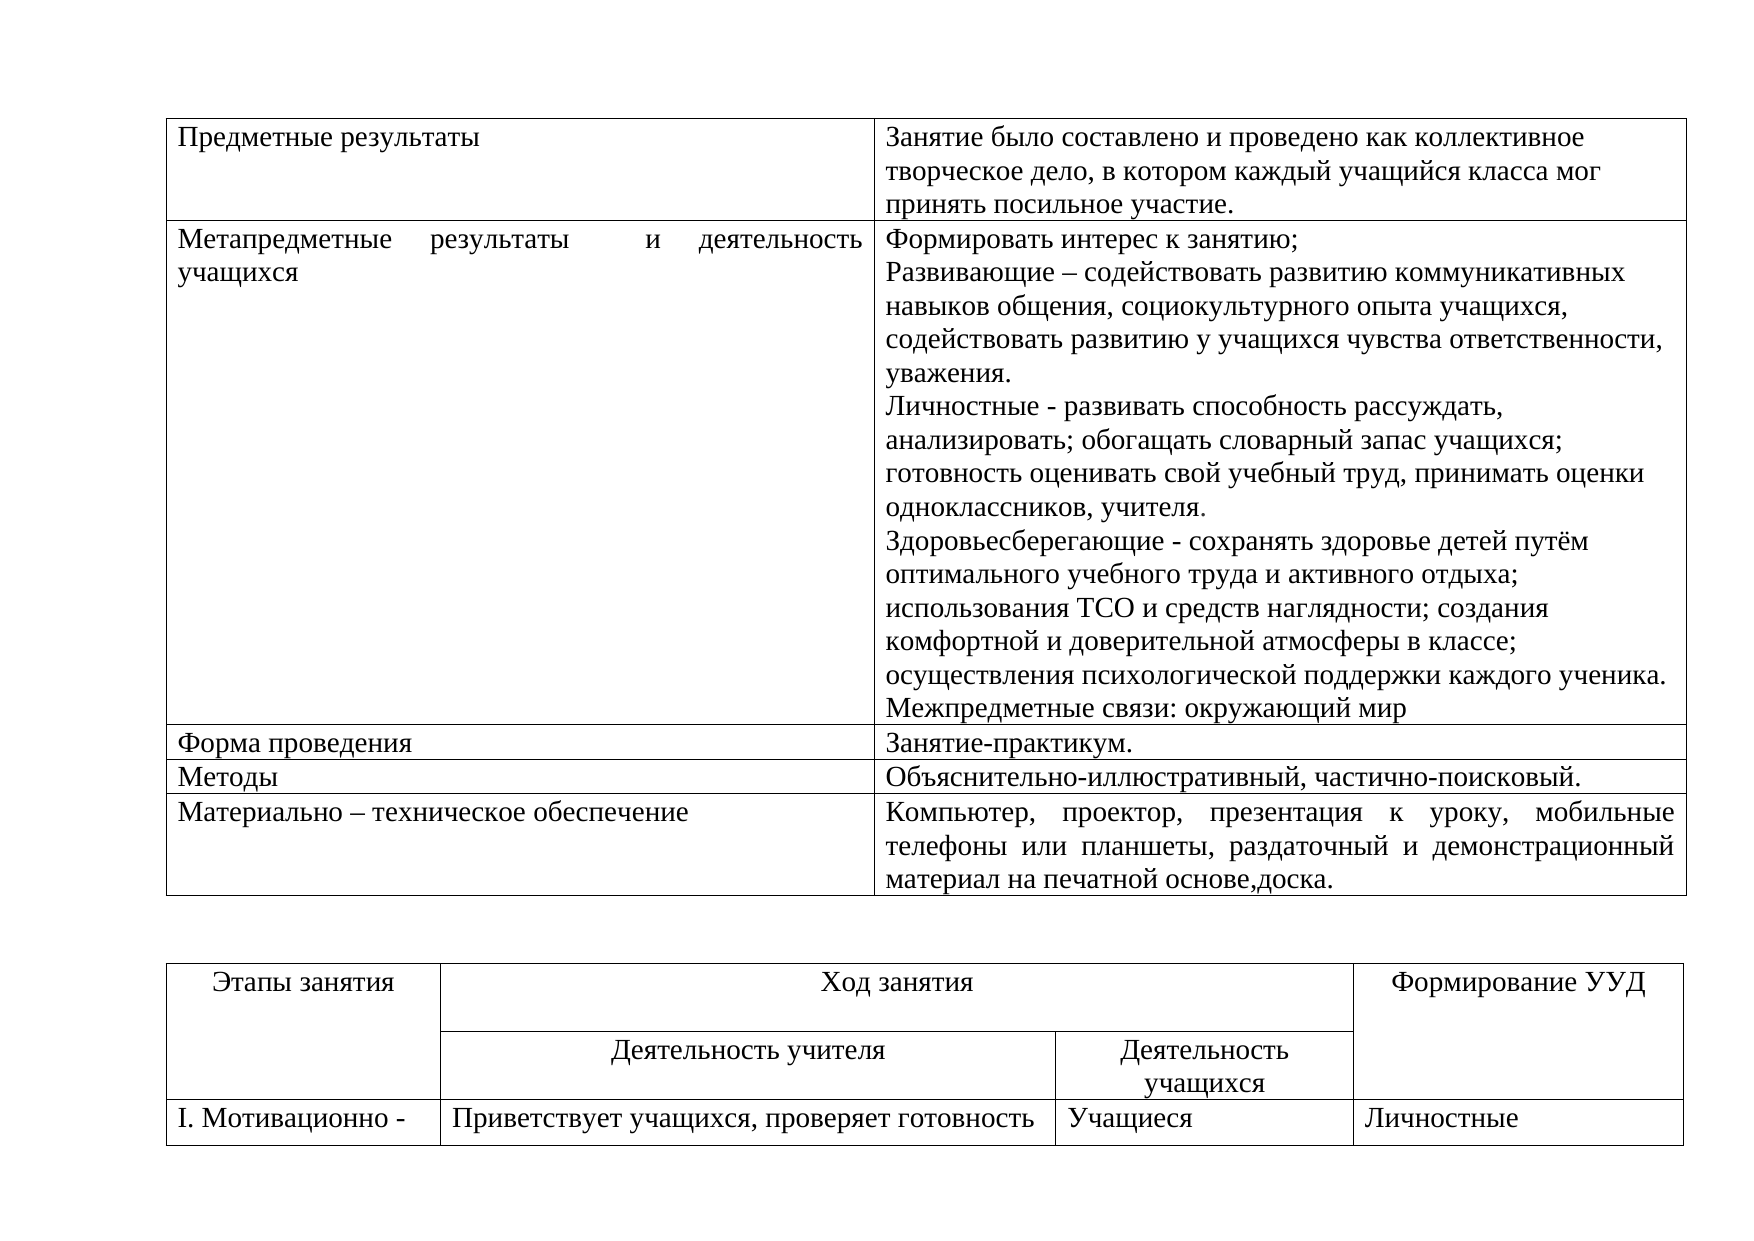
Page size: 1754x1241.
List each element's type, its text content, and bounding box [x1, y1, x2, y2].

table_cell Деятельность учителя [441, 1032, 1055, 1099]
table_header Формирование УУД [1354, 964, 1683, 1099]
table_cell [441, 1100, 1055, 1145]
table_cell Метапредметные результаты и деятельность учащихся [167, 221, 874, 724]
table_header Этапы занятия [167, 964, 440, 1099]
table_cell Деятельность учащихся [1056, 1032, 1353, 1099]
table_cell Методы [167, 760, 874, 793]
table_cell Материально – техническое обеспечение [167, 794, 874, 895]
table_cell Форма проведения [167, 725, 874, 758]
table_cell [167, 1100, 440, 1145]
table_cell Предметные результаты [167, 119, 874, 220]
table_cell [1354, 1100, 1683, 1145]
table_cell Занятие-практикум. [875, 725, 1686, 758]
table_cell Формировать интерес к занятию; Развивающие – содействовать развитию коммуникативных навыков общения, социокультурного опыта учащихся, содействовать развитию у учащихся чувства ответственности, уважения. Личностные - развивать способность рассуждать, анализировать; обогащать словарный запас учащихся; готовность оценивать свой учебный труд, принимать оценки одноклассников, учителя. Здоровьесберегающие - сохранять здоровье детей путём оптимального учебного труда и активного отдыха; использования ТСО и средств наглядности; создания комфортной и доверительной атмосферы в классе; осуществления психологической поддержки каждого ученика. Межпредметные связи: окружающий мир [875, 221, 1686, 724]
table_cell Занятие было составлено и проведено как коллективное творческое дело, в котором каждый учащийся класса мог принять посильное участие. [875, 119, 1686, 220]
table_cell Объяснительно-иллюстративный, частично-поисковый. [875, 760, 1686, 793]
table_header Ход занятия [441, 964, 1353, 1031]
table_cell Компьютер, проектор, презентация к уроку, мобильные телефоны или планшеты, раздаточный и демонстрационный материал на печатной основе,доска. [875, 794, 1686, 895]
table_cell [1056, 1100, 1353, 1145]
